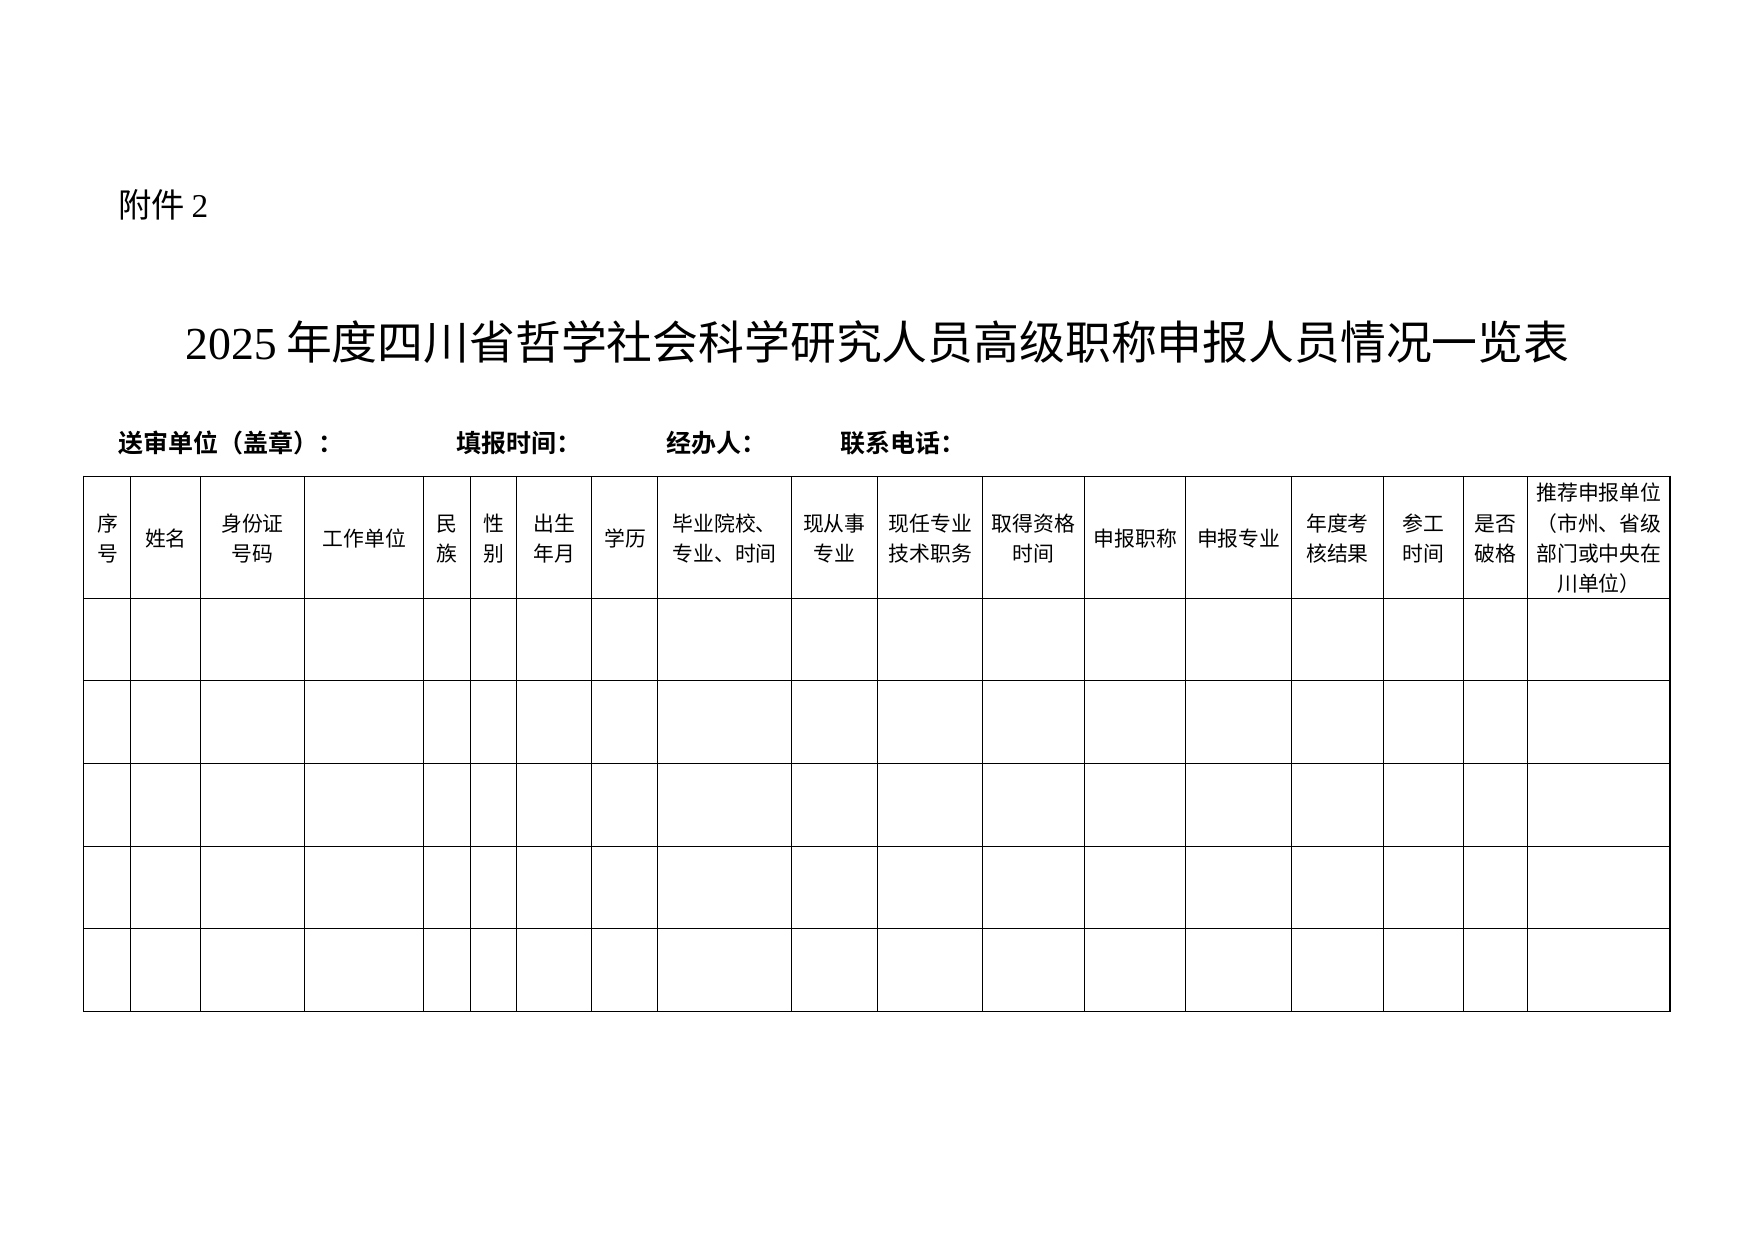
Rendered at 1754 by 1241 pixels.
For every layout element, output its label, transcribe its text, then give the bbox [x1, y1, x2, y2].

table_cell [201, 764, 304, 846]
table_cell [792, 764, 877, 846]
table_cell [983, 681, 1084, 763]
table_cell [201, 847, 304, 928]
table_cell [131, 764, 200, 846]
table_cell [1464, 847, 1527, 928]
table_cell [1384, 681, 1463, 763]
table_header 性别 [471, 477, 516, 597]
table_cell [1464, 599, 1527, 680]
table_cell [424, 599, 470, 680]
table_cell [983, 599, 1084, 680]
table_header 序号 [84, 477, 130, 597]
table_cell [305, 681, 423, 763]
table_cell [84, 847, 130, 928]
table_cell [471, 847, 516, 928]
table_cell [1085, 681, 1185, 763]
table_cell [1085, 847, 1185, 928]
table_cell [131, 599, 200, 680]
table_cell [878, 681, 982, 763]
table_cell [592, 764, 657, 846]
table_cell [305, 764, 423, 846]
table_cell [471, 929, 516, 1011]
table_cell [592, 681, 657, 763]
table_cell [1384, 929, 1463, 1011]
table_header 工作单位 [305, 477, 423, 597]
table_header 年度考核结果 [1292, 477, 1383, 597]
table_cell [84, 764, 130, 846]
table_cell [517, 681, 591, 763]
table_header 参工 时间 [1384, 477, 1463, 597]
table_cell [1292, 599, 1383, 680]
table_cell [658, 764, 791, 846]
table_cell [517, 764, 591, 846]
table_cell [84, 681, 130, 763]
table_header 民族 [424, 477, 470, 597]
table_header 现任专业技术职务 [878, 477, 982, 597]
table_cell [592, 929, 657, 1011]
table_cell [1186, 681, 1291, 763]
table_header 是否破格 [1464, 477, 1527, 597]
table_cell [201, 681, 304, 763]
table_cell [1528, 599, 1669, 680]
table_cell [983, 847, 1084, 928]
table_header 取得资格时间 [983, 477, 1084, 597]
table_cell [471, 681, 516, 763]
table_cell [792, 847, 877, 928]
table_cell [1186, 764, 1291, 846]
table_cell [131, 929, 200, 1011]
table_cell [592, 847, 657, 928]
table_cell [1528, 681, 1669, 763]
table_cell [305, 599, 423, 680]
table_cell [792, 929, 877, 1011]
table_cell [792, 599, 877, 680]
table_cell [1186, 599, 1291, 680]
table_cell [471, 764, 516, 846]
table_cell [878, 847, 982, 928]
table_cell [131, 847, 200, 928]
table_header 出生 年月 [517, 477, 591, 597]
table_cell [1292, 681, 1383, 763]
table_header 申报专业 [1186, 477, 1291, 597]
table_cell [1186, 847, 1291, 928]
table_cell [1528, 847, 1669, 928]
table_cell [1384, 764, 1463, 846]
table_cell [1292, 764, 1383, 846]
table_header 姓名 [131, 477, 200, 597]
table_cell [424, 681, 470, 763]
table_cell [517, 599, 591, 680]
table_cell [792, 681, 877, 763]
table_header 推荐申报单位（市州、省级部门或中央在川单位） [1528, 477, 1669, 597]
table_cell [1384, 847, 1463, 928]
table_header 身份证 号码 [201, 477, 304, 597]
table_cell [131, 681, 200, 763]
table_cell [878, 929, 982, 1011]
table_cell [1464, 681, 1527, 763]
table_header 申报职称 [1085, 477, 1185, 597]
table_cell [658, 681, 791, 763]
table_cell [1292, 929, 1383, 1011]
table_cell [1085, 599, 1185, 680]
table_cell [1085, 929, 1185, 1011]
table_cell [517, 929, 591, 1011]
table_header 学历 [592, 477, 657, 597]
table_cell [84, 929, 130, 1011]
table_cell [305, 847, 423, 928]
table_cell [658, 599, 791, 680]
table_header 现从事 专业 [792, 477, 877, 597]
table_cell [424, 847, 470, 928]
table_cell [424, 929, 470, 1011]
table_cell [471, 599, 516, 680]
table_cell [201, 599, 304, 680]
text 附件2 [118, 169, 1636, 237]
table_cell [1384, 599, 1463, 680]
table_cell [84, 599, 130, 680]
text 2025年度四川省哲学社会科学研究人员高级职称申报人员情况一览表 [118, 305, 1636, 373]
table_cell [1186, 929, 1291, 1011]
table_cell [592, 599, 657, 680]
table_cell [983, 764, 1084, 846]
table_header 毕业院校、 专业、时间 [658, 477, 791, 597]
table_cell [1464, 929, 1527, 1011]
table_cell [658, 929, 791, 1011]
table_cell [201, 929, 304, 1011]
table_cell [658, 847, 791, 928]
table_cell [1085, 764, 1185, 846]
table_cell [1528, 764, 1669, 846]
table_cell [424, 764, 470, 846]
table_cell [1292, 847, 1383, 928]
table_cell [517, 847, 591, 928]
table_cell [983, 929, 1084, 1011]
table_cell [878, 599, 982, 680]
text 送审单位（盖章）： 填报时间： 经办人： 联系电话： [118, 407, 1636, 476]
table_cell [1528, 929, 1669, 1011]
table_cell [878, 764, 982, 846]
table_cell [1464, 764, 1527, 846]
table_cell [305, 929, 423, 1011]
